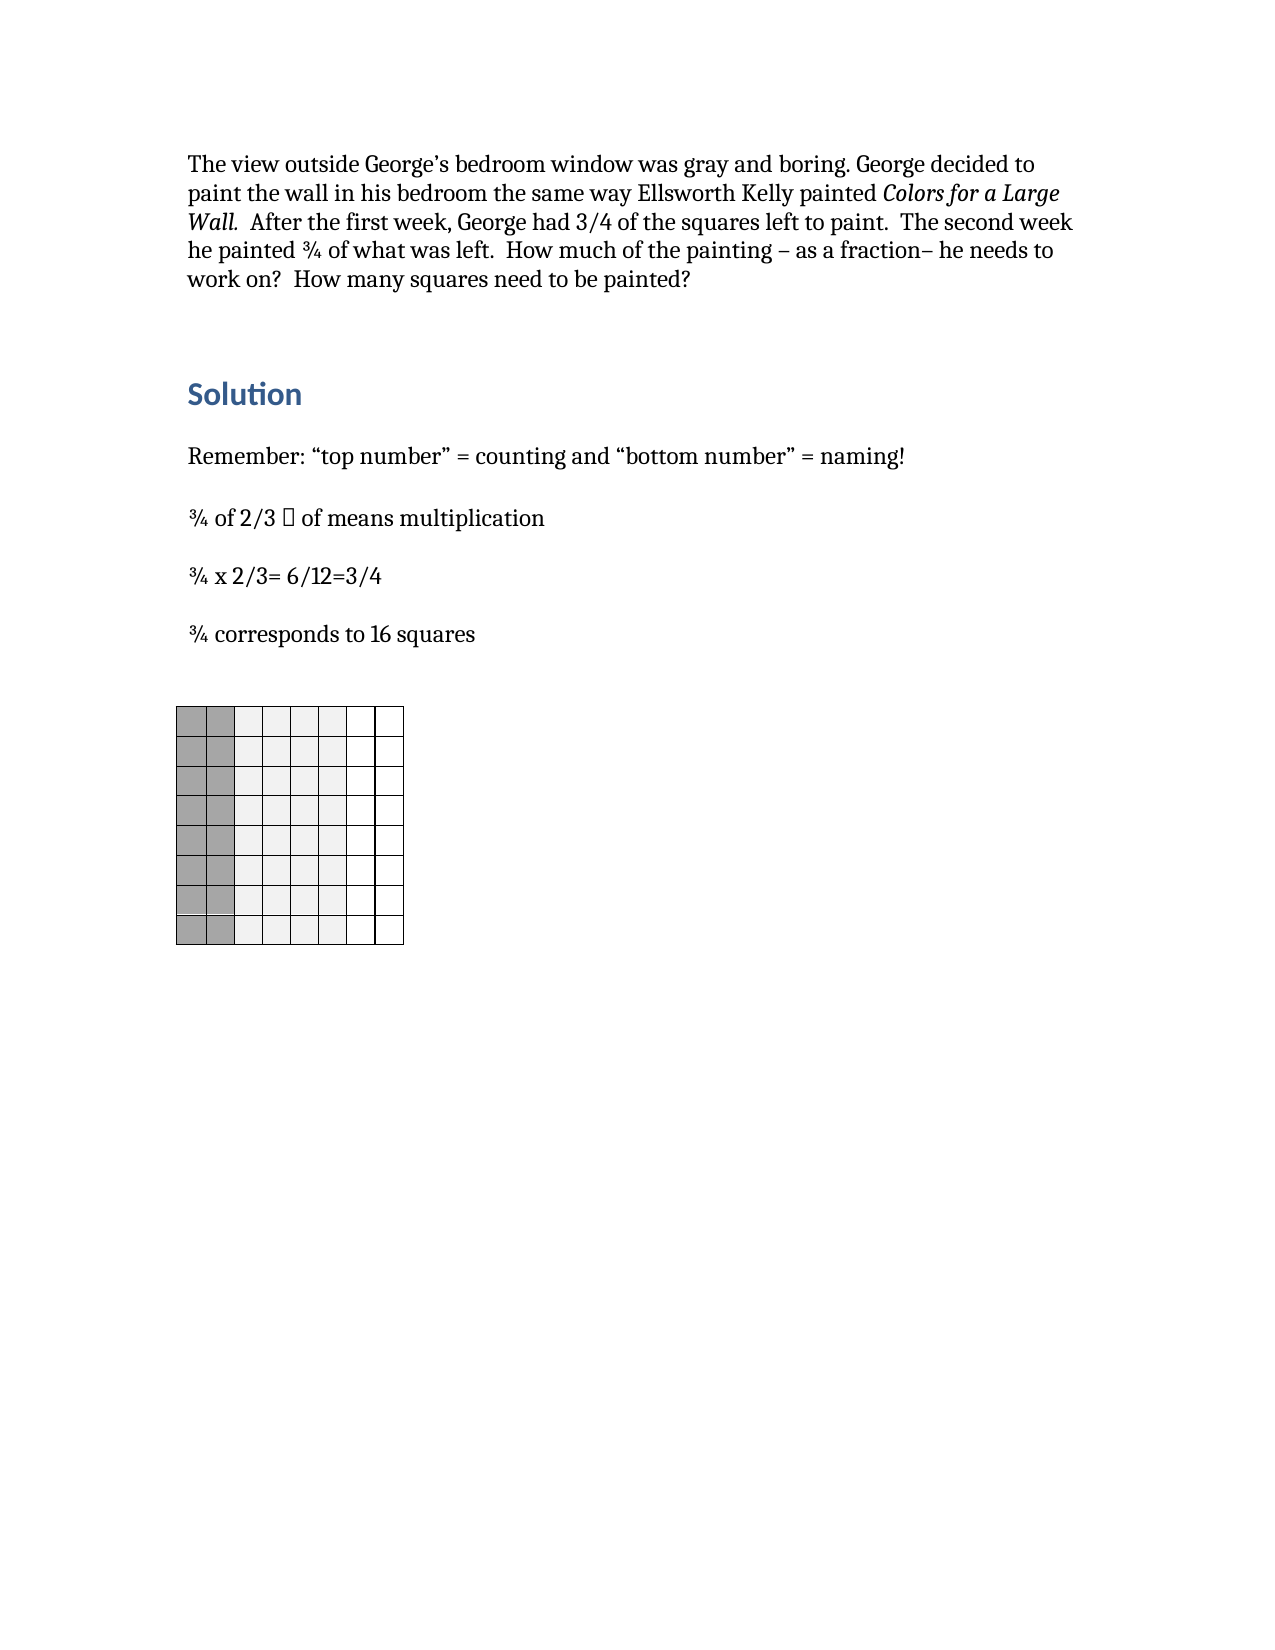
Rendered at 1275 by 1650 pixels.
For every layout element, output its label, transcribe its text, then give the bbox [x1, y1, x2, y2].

table_cell [291, 826, 318, 855]
text ¾ corresponds to 16 squares [187, 620, 1087, 648]
table_cell [177, 737, 206, 766]
text The view outside George’s bedroom window was gray and boring. George decided to paint the wall in his bedroom the same way Ellsworth Kelly painted Colors for a Large Wall. After the first week, George had 3/4 of the squares left to paint. The second week he painted ¾ of what was left. How much of the painting – as a fraction– he needs to work on? How many squares need to be painted? [187, 150, 1087, 294]
table_cell [235, 916, 262, 944]
table_cell [177, 796, 206, 825]
table_cell [376, 796, 403, 825]
table_cell [319, 796, 346, 825]
table_cell [347, 737, 374, 766]
table_cell [347, 916, 374, 944]
table_cell [263, 737, 290, 766]
table_cell [207, 856, 234, 885]
table_cell [235, 856, 262, 885]
table_cell [207, 916, 234, 944]
table_cell [177, 886, 206, 914]
table_cell [291, 767, 318, 795]
table_cell [263, 916, 290, 944]
subtitle Solution [187, 372, 1087, 413]
table_cell [263, 886, 290, 914]
text ¾ of 2/3  of means multiplication [187, 499, 1087, 533]
table_cell [376, 767, 403, 795]
table_cell [319, 767, 346, 795]
table_header [177, 707, 206, 736]
table_cell [376, 737, 403, 766]
table_cell [177, 916, 206, 944]
table_cell [235, 826, 262, 855]
table_cell [177, 767, 206, 795]
table_cell [376, 886, 403, 914]
table_cell [347, 796, 374, 825]
table_cell [376, 856, 403, 885]
table_cell [347, 826, 374, 855]
table_cell [291, 796, 318, 825]
table_header [291, 707, 318, 736]
table_cell [291, 737, 318, 766]
table_cell [263, 826, 290, 855]
table_cell [291, 856, 318, 885]
table_cell [263, 856, 290, 885]
table_cell [235, 737, 262, 766]
table_cell [319, 916, 346, 944]
table_cell [291, 916, 318, 944]
table_cell [263, 796, 290, 825]
table_cell [177, 826, 206, 855]
table_header [263, 707, 290, 736]
table_cell [291, 886, 318, 914]
table_cell [347, 886, 374, 914]
table_cell [263, 767, 290, 795]
table_cell [319, 826, 346, 855]
table_header [376, 707, 403, 736]
table_header [235, 707, 262, 736]
table_cell [235, 796, 262, 825]
table_cell [207, 826, 234, 855]
table_cell [376, 916, 403, 944]
table_cell [207, 737, 234, 766]
table_cell [235, 767, 262, 795]
table_cell [376, 826, 403, 855]
table_cell [319, 856, 346, 885]
table_cell [347, 856, 374, 885]
table_cell [319, 886, 346, 914]
table_cell [207, 767, 234, 795]
table_cell [207, 796, 234, 825]
table_cell [319, 737, 346, 766]
table_cell [235, 886, 262, 914]
table_header [207, 707, 234, 736]
text Remember: “top number” = counting and “bottom number” = naming! [187, 442, 1087, 471]
table_header [347, 707, 374, 736]
table_cell [207, 886, 234, 914]
table_header [319, 707, 346, 736]
table_cell [177, 856, 206, 885]
text ¾ x 2/3= 6/12=3/4 [187, 562, 1087, 591]
table_cell [347, 767, 374, 795]
